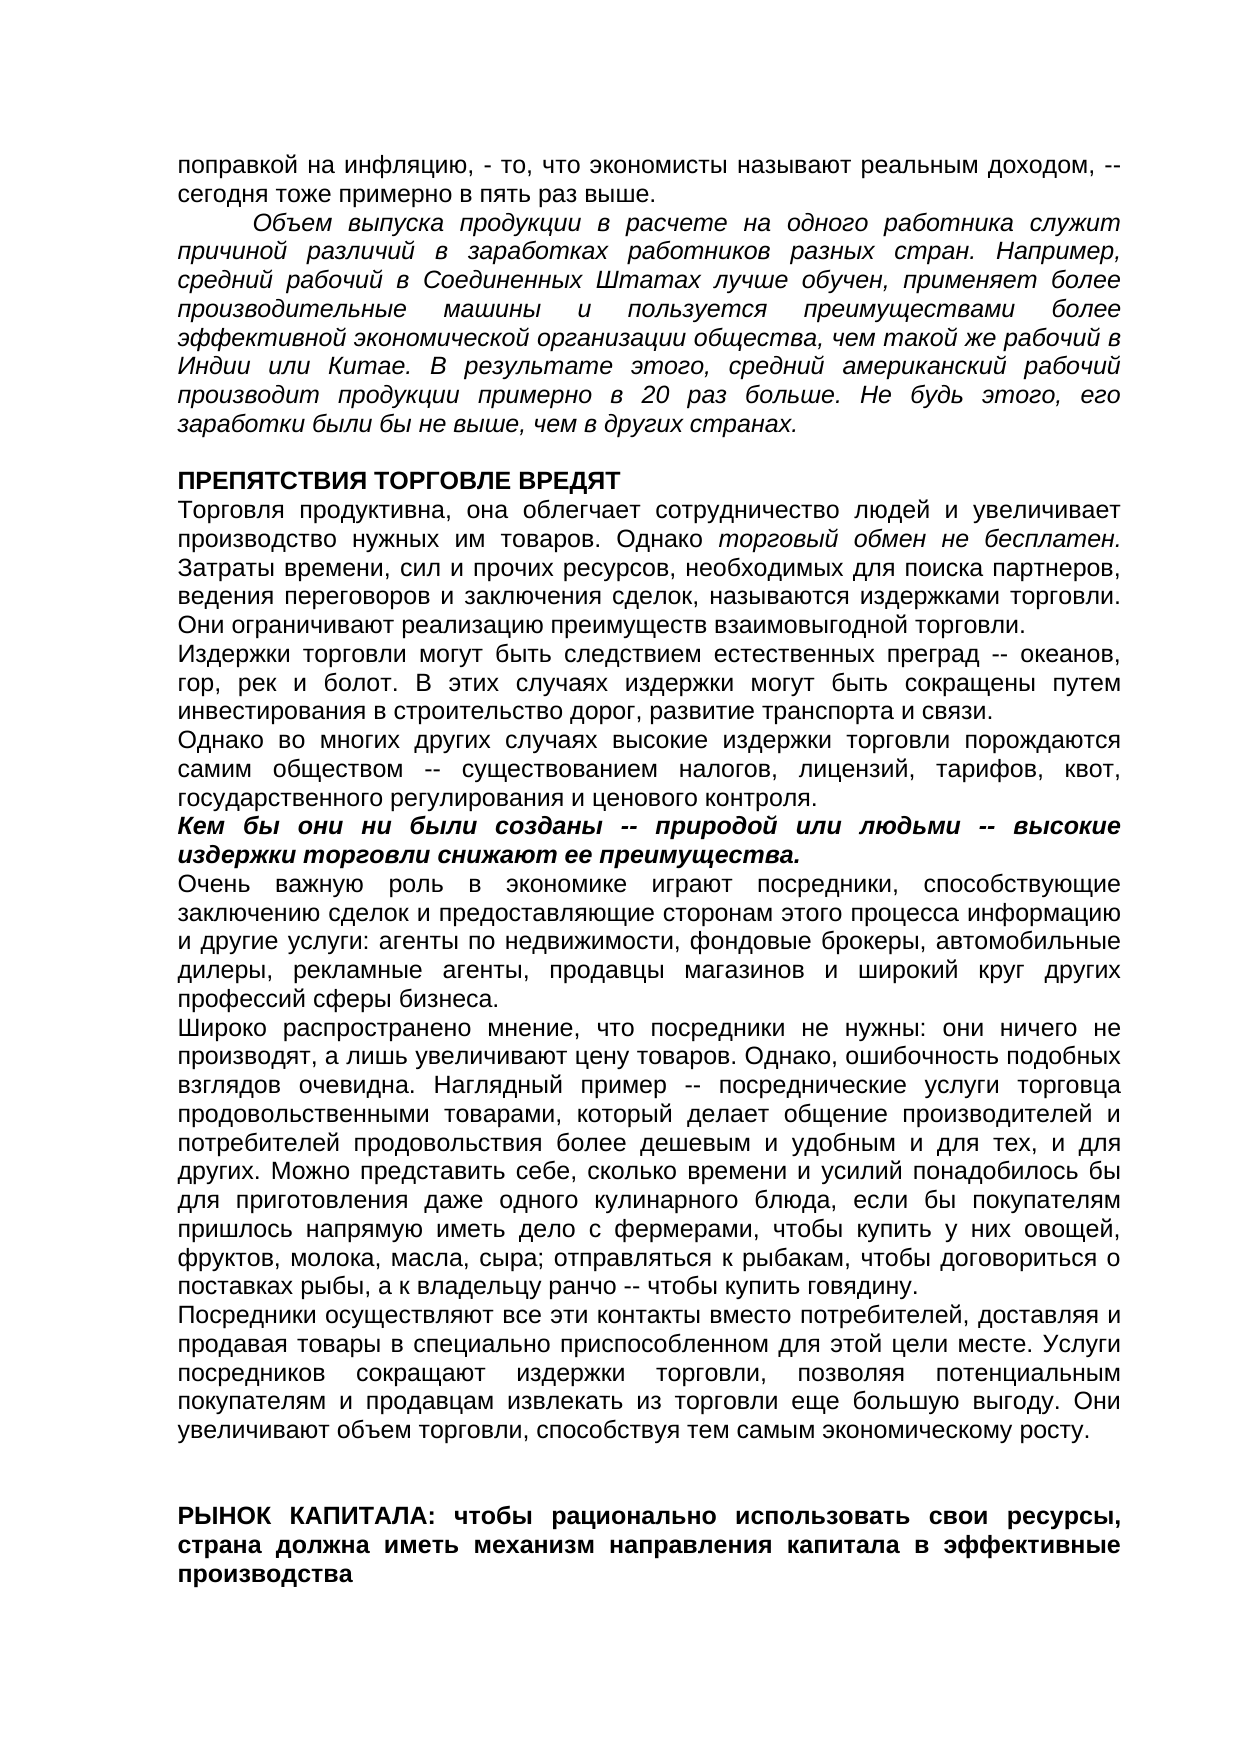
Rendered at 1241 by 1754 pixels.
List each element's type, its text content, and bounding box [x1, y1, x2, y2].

text Посредники осуществляют все эти контакты вместо потребителей, доставляя и продавая товары в специально приспособленном для этой цели месте. Услуги посредников сокращают издержки торговли, позволяя потенциальным покупателям и продавцам извлекать из торговли еще большую выгоду. Они увеличивают объем торговли, способствуя тем самым экономическому росту. [177, 1300, 1122, 1444]
text Объем выпуска продукции в расчете на одного работника служит причиной различий в заработках работников разных стран. Например, средний рабочий в Соединенных Штатах лучше обучен, применяет более производительные машины и пользуется преимуществами более эффективной экономической организации общества, чем такой же рабочий в Индии или Китае. В результате этого, средний американский рабочий производит продукции примерно в 20 раз больше. Не будь этого, его заработки были бы не выше, чем в других странах. [177, 207, 1122, 437]
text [177, 150, 1122, 207]
text Торговля продуктивна, она облегчает сотрудничество людей и увеличивает производство нужных им товаров. Однако торговый обмен не бесплатен. Затраты времени, сил и прочих ресурсов, необходимых для поиска партнеров, ведения переговоров и заключения сделок, называются издержками торговли. Они ограничивают реализацию преимуществ взаимовыгодной торговли. [177, 495, 1122, 639]
text Очень важную роль в экономике играют посредники, способствующие заключению сделок и предоставляющие сторонам этого процесса информацию и другие услуги: агенты по недвижимости, фондовые брокеры, автомобильные дилеры, рекламные агенты, продавцы магазинов и широкий круг других профессий сферы бизнеса. [177, 869, 1122, 1012]
text Издержки торговли могут быть следствием естественных преград -- океанов, гор, рек и болот. В этих случаях издержки могут быть сокращены путем инвестирования в строительство дорог, развитие транспорта и связи. [177, 639, 1122, 725]
text РЫНОК КАПИТАЛА: чтобы рационально использовать свои ресурсы, страна должна иметь механизм направления капитала в эффективные производства [177, 1501, 1122, 1587]
text Кем бы они ни были созданы -- природой или людьми -- высокие издержки торговли снижают ее преимущества. [177, 811, 1122, 869]
text Однако во многих других случаях высокие издержки торговли порождаются самим обществом -- существованием налогов, лицензий, тарифов, квот, государственного регулирования и ценового контроля. [177, 725, 1122, 811]
text ПРЕПЯТСТВИЯ ТОРГОВЛЕ ВРЕДЯТ [177, 466, 1122, 495]
text Широко распространено мнение, что посредники не нужны: они ничего не производят, а лишь увеличивают цену товаров. Однако, ошибочность подобных взглядов очевидна. Наглядный пример -- посреднические услуги торговца продовольственными товарами, который делает общение производителей и потребителей продовольствия более дешевым и удобным и для тех, и для других. Можно представить себе, сколько времени и усилий понадобилось бы для приготовления даже одного кулинарного блюда, если бы покупателям пришлось напрямую иметь дело с фермерами, чтобы купить у них овощей, фруктов, молока, масла, сыра; отправляться к рыбакам, чтобы договориться о поставках рыбы, а к владельцу ранчо -- чтобы купить говядину. [177, 1012, 1122, 1300]
